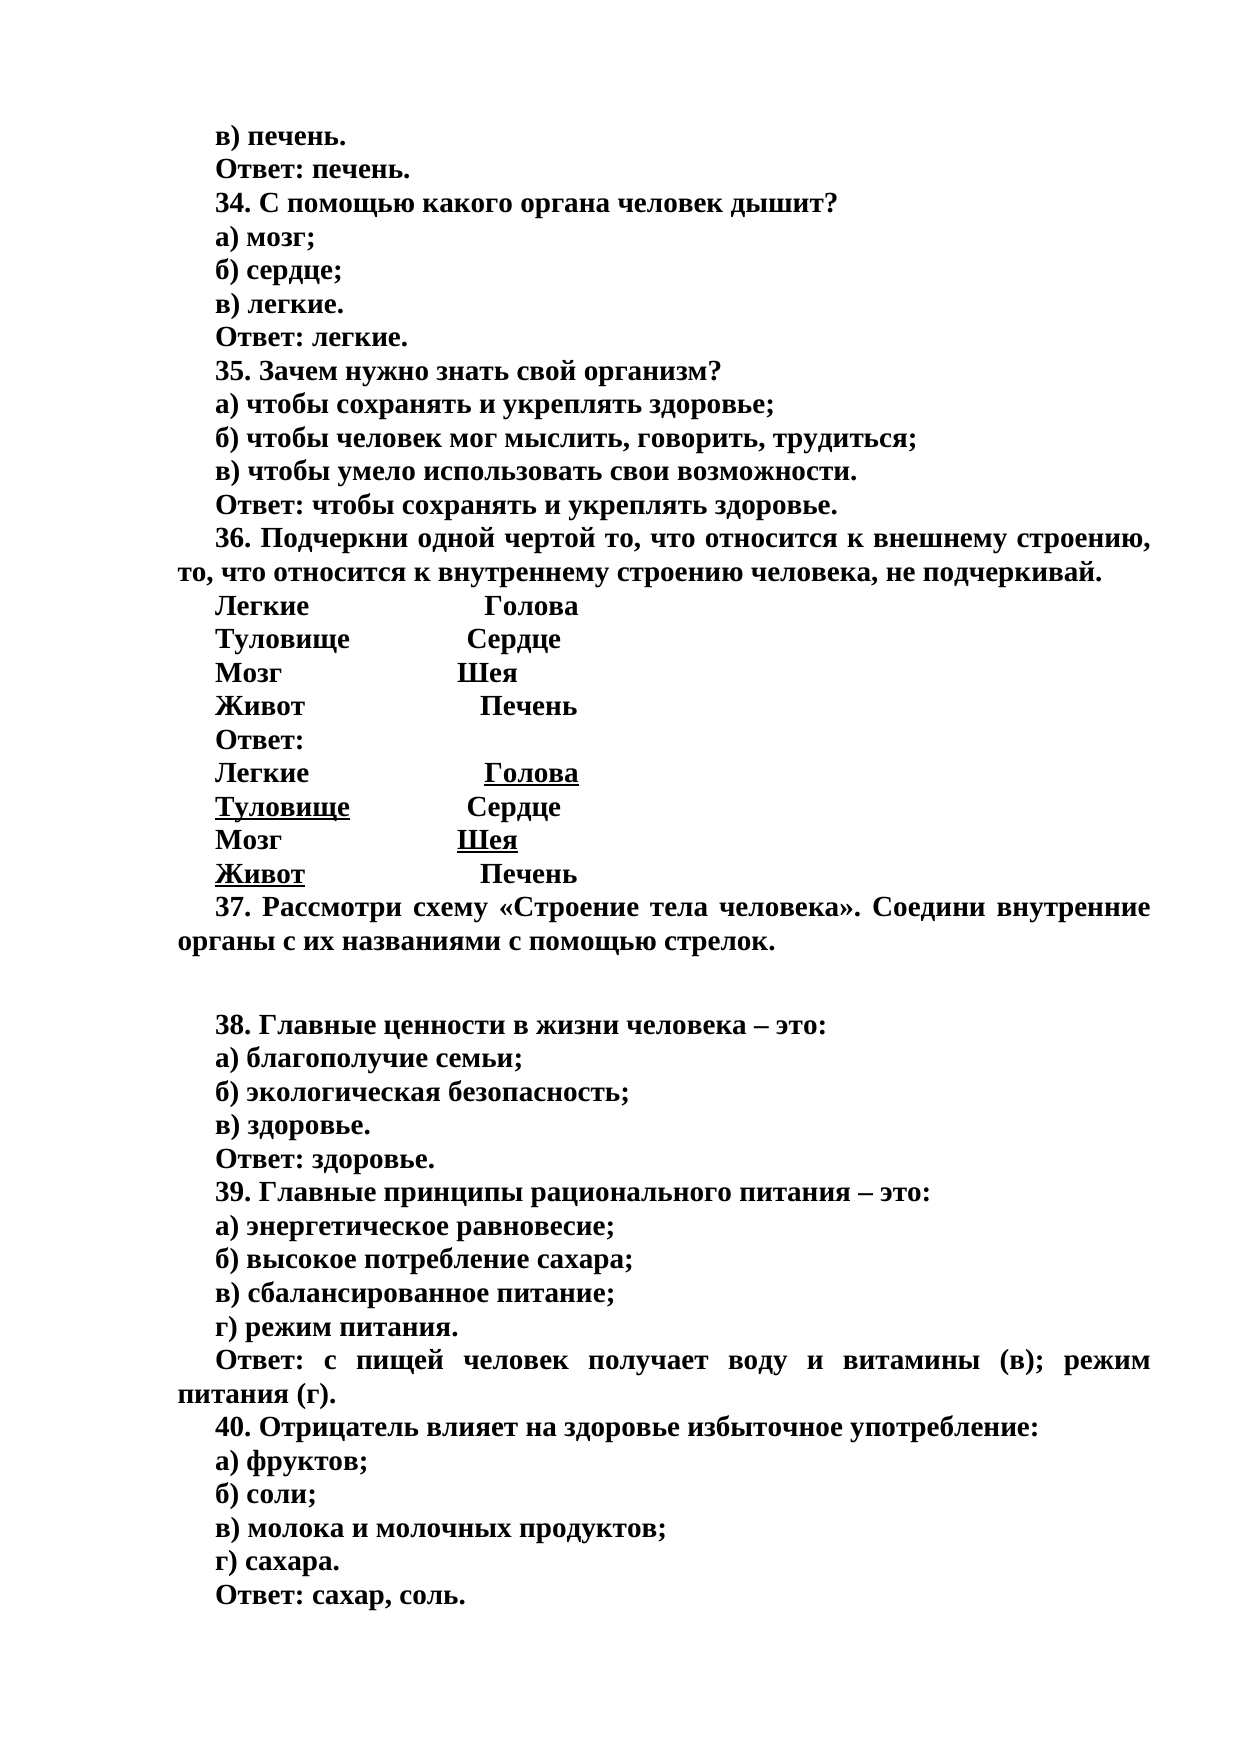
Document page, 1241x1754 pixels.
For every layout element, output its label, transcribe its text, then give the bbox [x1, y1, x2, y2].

text в) чтобы умело использовать свои возможности. [177, 453, 1152, 487]
text 37. Рассмотри схему «Строение тела человека». Соедини внутренние органы с их названиями с помощью стрелок. [177, 889, 1152, 957]
text а) мозг; [177, 219, 1152, 252]
text Живот Печень [177, 856, 1152, 889]
text б) экологическая безопасность; [177, 1074, 1152, 1107]
text а) чтобы сохранять и укреплять здоровье; [177, 386, 1152, 420]
text г) режим питания. [177, 1309, 1152, 1342]
text б) чтобы человек мог мыслить, говорить, трудиться; [177, 420, 1152, 453]
text Легкие Голова [177, 755, 1152, 789]
text Ответ: чтобы сохранять и укреплять здоровье. [177, 487, 1152, 521]
text б) сердце; [177, 252, 1152, 286]
text Ответ: [177, 722, 1152, 755]
text в) сбалансированное питание; [177, 1275, 1152, 1309]
text а) энергетическое равновесие; [177, 1208, 1152, 1242]
text 34. С помощью какого органа человек дышит? [177, 185, 1152, 219]
text а) фруктов; [177, 1443, 1152, 1476]
text 39. Главные принципы рационального питания – это: [177, 1174, 1152, 1208]
text Ответ: с пищей человек получает воду и витамины (в); режим питания (г). [177, 1342, 1152, 1409]
text Ответ: сахар, соль. [177, 1577, 1152, 1611]
text 38. Главные ценности в жизни человека – это: [177, 1007, 1152, 1040]
text Ответ: здоровье. [177, 1141, 1152, 1174]
text 36. Подчеркни одной чертой то, что относится к внешнему строению, то, что относится к внутреннему строению человека, не подчеркивай. [177, 521, 1152, 588]
text в) печень. [177, 118, 1152, 152]
text 40. Отрицатель влияет на здоровье избыточное употребление: [177, 1409, 1152, 1443]
text Мозг Шея [177, 655, 1152, 688]
text Ответ: легкие. [177, 319, 1152, 353]
text б) высокое потребление сахара; [177, 1242, 1152, 1275]
text Живот Печень [177, 688, 1152, 722]
text в) молока и молочных продуктов; [177, 1510, 1152, 1543]
text 35. Зачем нужно знать свой организм? [177, 353, 1152, 386]
text Ответ: печень. [177, 152, 1152, 185]
text Легкие Голова [177, 588, 1152, 621]
text г) сахара. [177, 1543, 1152, 1577]
text а) благополучие семьи; [177, 1040, 1152, 1074]
text в) легкие. [177, 286, 1152, 319]
text б) соли; [177, 1476, 1152, 1510]
text Туловище Сердце [177, 621, 1152, 655]
text в) здоровье. [177, 1107, 1152, 1141]
text Мозг Шея [177, 822, 1152, 856]
text Туловище Сердце [177, 789, 1152, 822]
